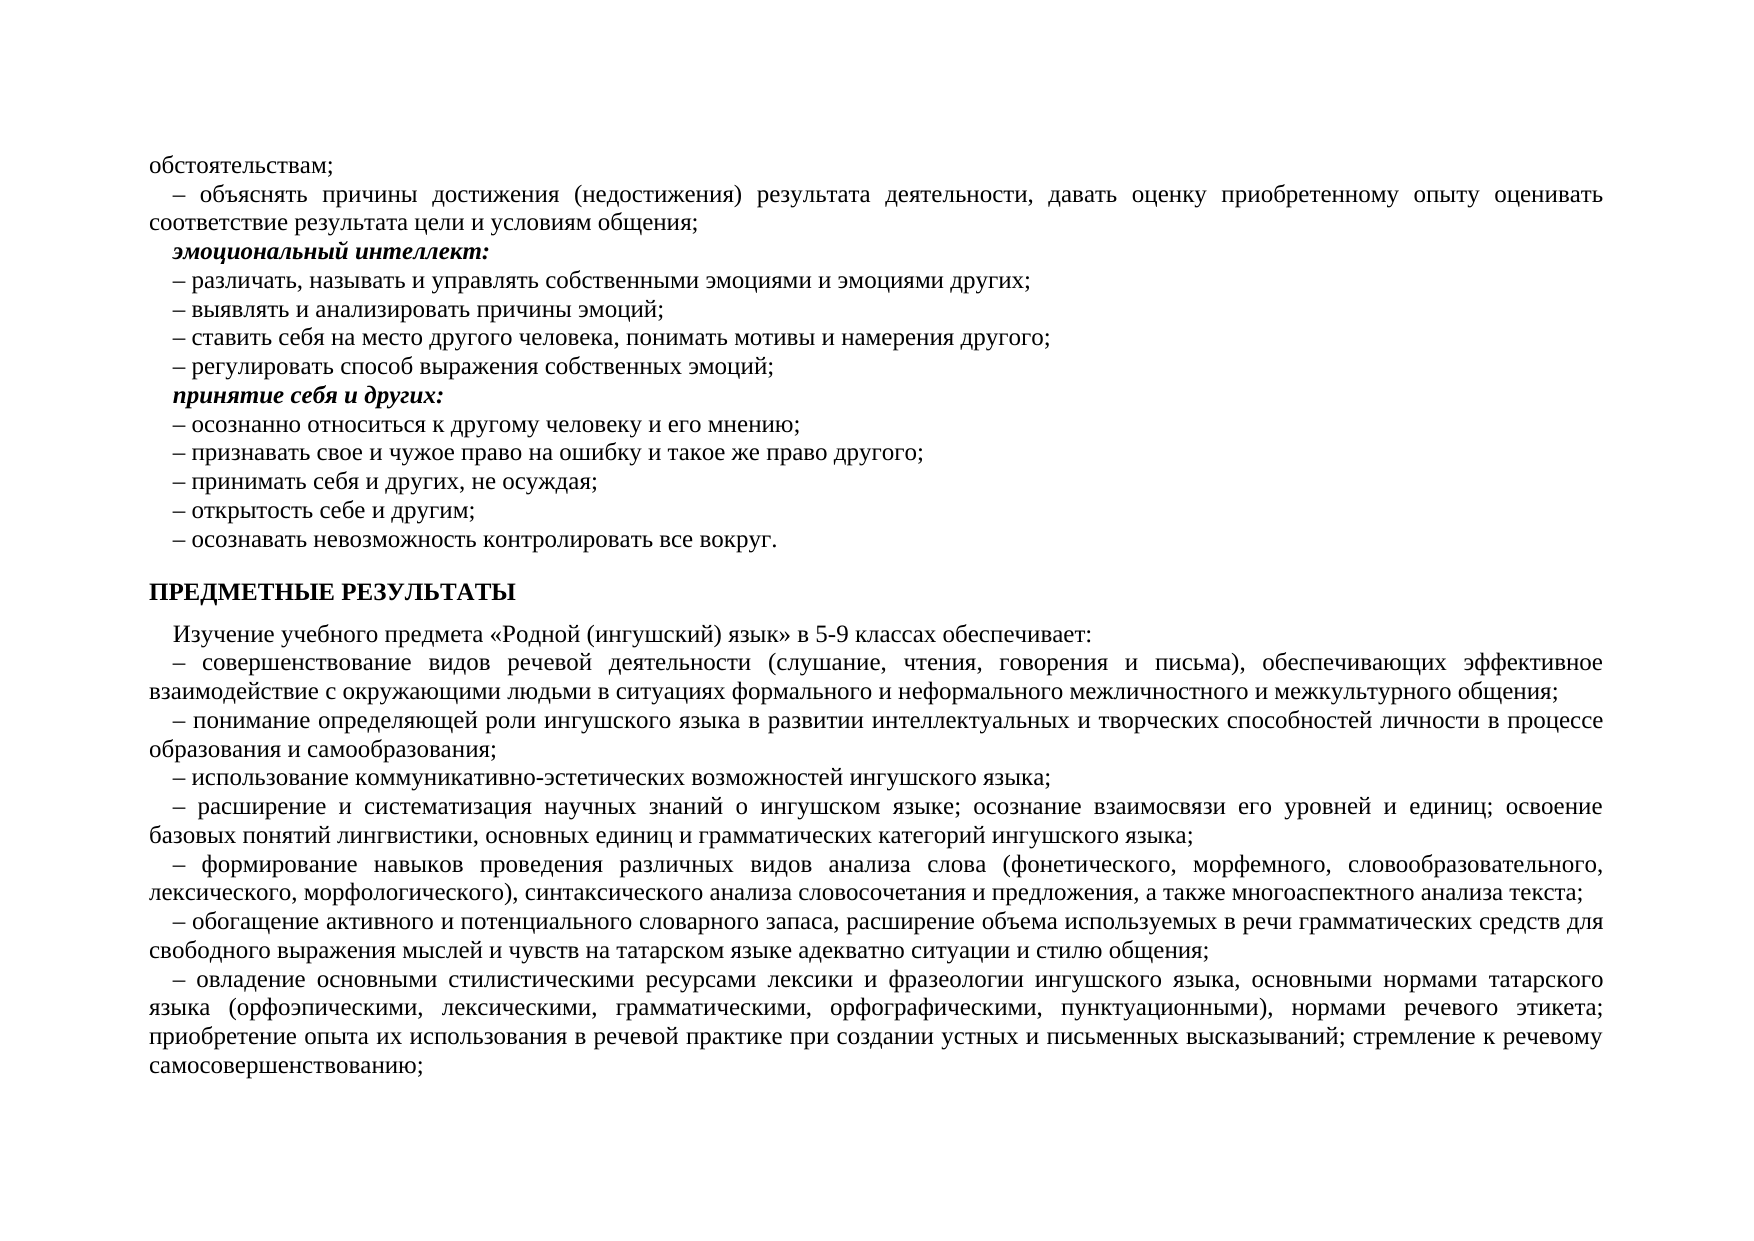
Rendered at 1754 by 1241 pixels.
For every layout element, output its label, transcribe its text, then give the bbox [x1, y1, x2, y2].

text – регулировать способ выражения собственных эмоций; [149, 351, 1605, 380]
text – принимать себя и других, не осуждая; [149, 466, 1605, 495]
text принятие себя и других: [149, 380, 1605, 409]
text – использование коммуникативно-эстетических возможностей ингушского языка; [149, 762, 1605, 791]
text – объяснять причины достижения (недостижения) результата деятельности, давать оценку приобретенному опыту оценивать соответствие результата цели и условиям общения; [149, 179, 1605, 236]
text – осознавать невозможность контролировать все вокруг. [149, 524, 1605, 552]
text – овладение основными стилистическими ресурсами лексики и фразеологии ингушского языка, основными нормами татарского языка (орфоэпическими, лексическими, грамматическими, орфографическими, пунктуационными), нормами речевого этикета; приобретение опыта их использования в речевой практике при создании устных и письменных высказываний; стремление к речевому самосовершенствованию; [149, 964, 1605, 1079]
text ПРЕДМЕТНЫЕ РЕЗУЛЬТАТЫ [149, 577, 1605, 606]
text – обогащение активного и потенциального словарного запаса, расширение объема используемых в речи грамматических средств для свободного выражения мыслей и чувств на татарском языке адекватно ситуации и стилю общения; [149, 906, 1605, 964]
text – ставить себя на место другого человека, понимать мотивы и намерения другого; [149, 322, 1605, 351]
text – различать, называть и управлять собственными эмоциями и эмоциями других; [149, 265, 1605, 294]
text – формирование навыков проведения различных видов анализа слова (фонетического, морфемного, словообразовательного, лексического, морфологического), синтаксического анализа словосочетания и предложения, а также многоаспектного анализа текста; [149, 849, 1605, 906]
text – понимание определяющей роли ингушского языка в развитии интеллектуальных и творческих способностей личности в процессе образования и самообразования; [149, 705, 1605, 762]
text – признавать свое и чужое право на ошибку и такое же право другого; [149, 437, 1605, 466]
text – совершенствование видов речевой деятельности (слушание, чтения, говорения и письма), обеспечивающих эффективное взаимодействие с окружающими людьми в ситуациях формального и неформального межличностного и межкультурного общения; [149, 647, 1605, 705]
text – открытость себе и другим; [149, 495, 1605, 524]
text – расширение и систематизация научных знаний о ингушском языке; осознание взаимосвязи его уровней и единиц; освоение базовых понятий лингвистики, основных единиц и грамматических категорий ингушского языка; [149, 791, 1605, 849]
text – осознанно относиться к другому человеку и его мнению; [149, 409, 1605, 437]
text эмоциональный интеллект: [149, 236, 1605, 265]
text Изучение учебного предмета «Родной (ингушский) язык» в 5-9 классах обеспечивает: [149, 619, 1605, 647]
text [149, 150, 1605, 179]
text – выявлять и анализировать причины эмоций; [149, 294, 1605, 322]
